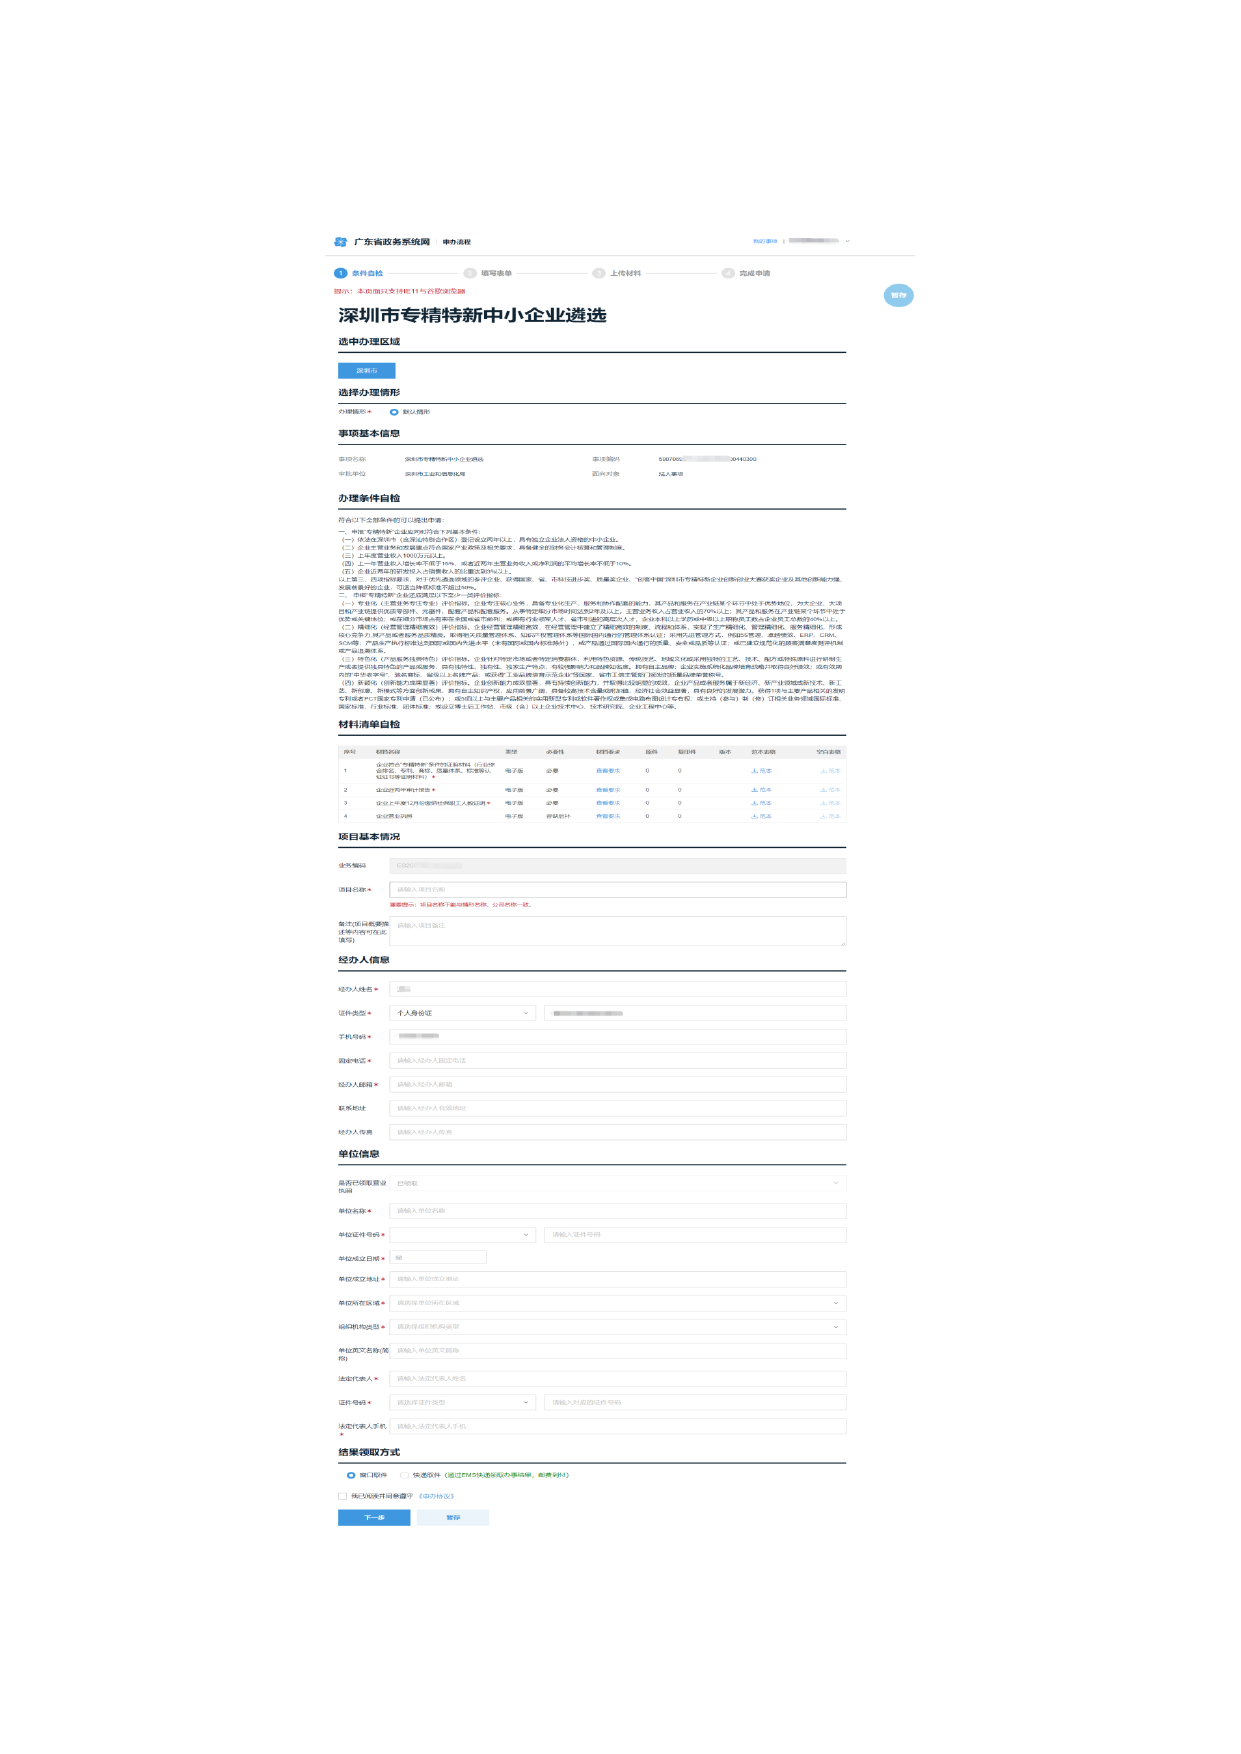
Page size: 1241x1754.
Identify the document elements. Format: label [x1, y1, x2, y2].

picture [325, 230, 916, 1549]
